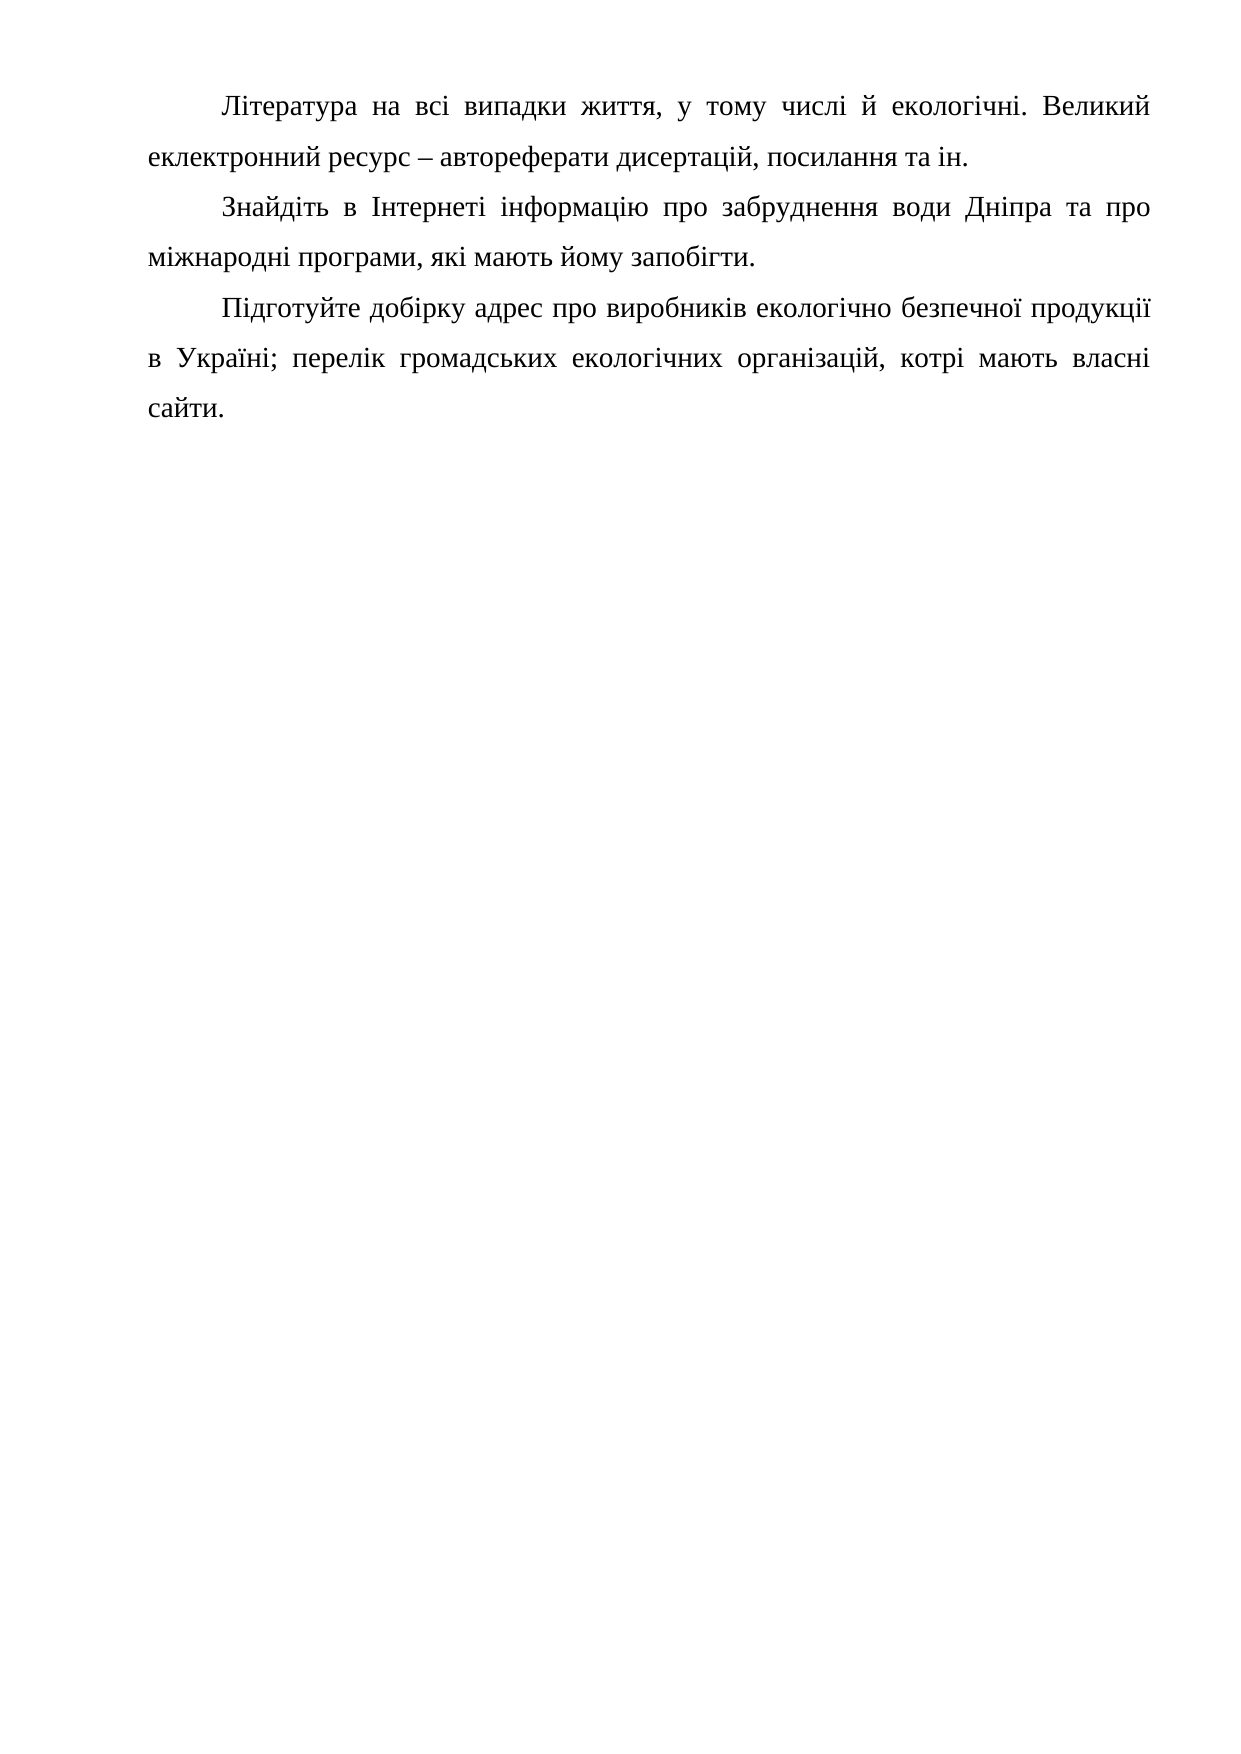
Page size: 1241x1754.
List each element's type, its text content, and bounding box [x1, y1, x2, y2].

text Підготуйте добірку адрес про виробників екологічно безпечної продукції в Україні; перелік громадських екологічних організацій, котрі мають власні сайти. [148, 290, 1152, 424]
text Знайдіть в Інтернеті інформацію про забруднення води Дніпра та про міжнародні програми, які мають йому запобігти. [148, 189, 1152, 273]
text Література на всі випадки життя, у тому числі й екологічні. Великий еклектронний ресурс – автореферати дисертацій, посилання та ін. [148, 88, 1152, 172]
